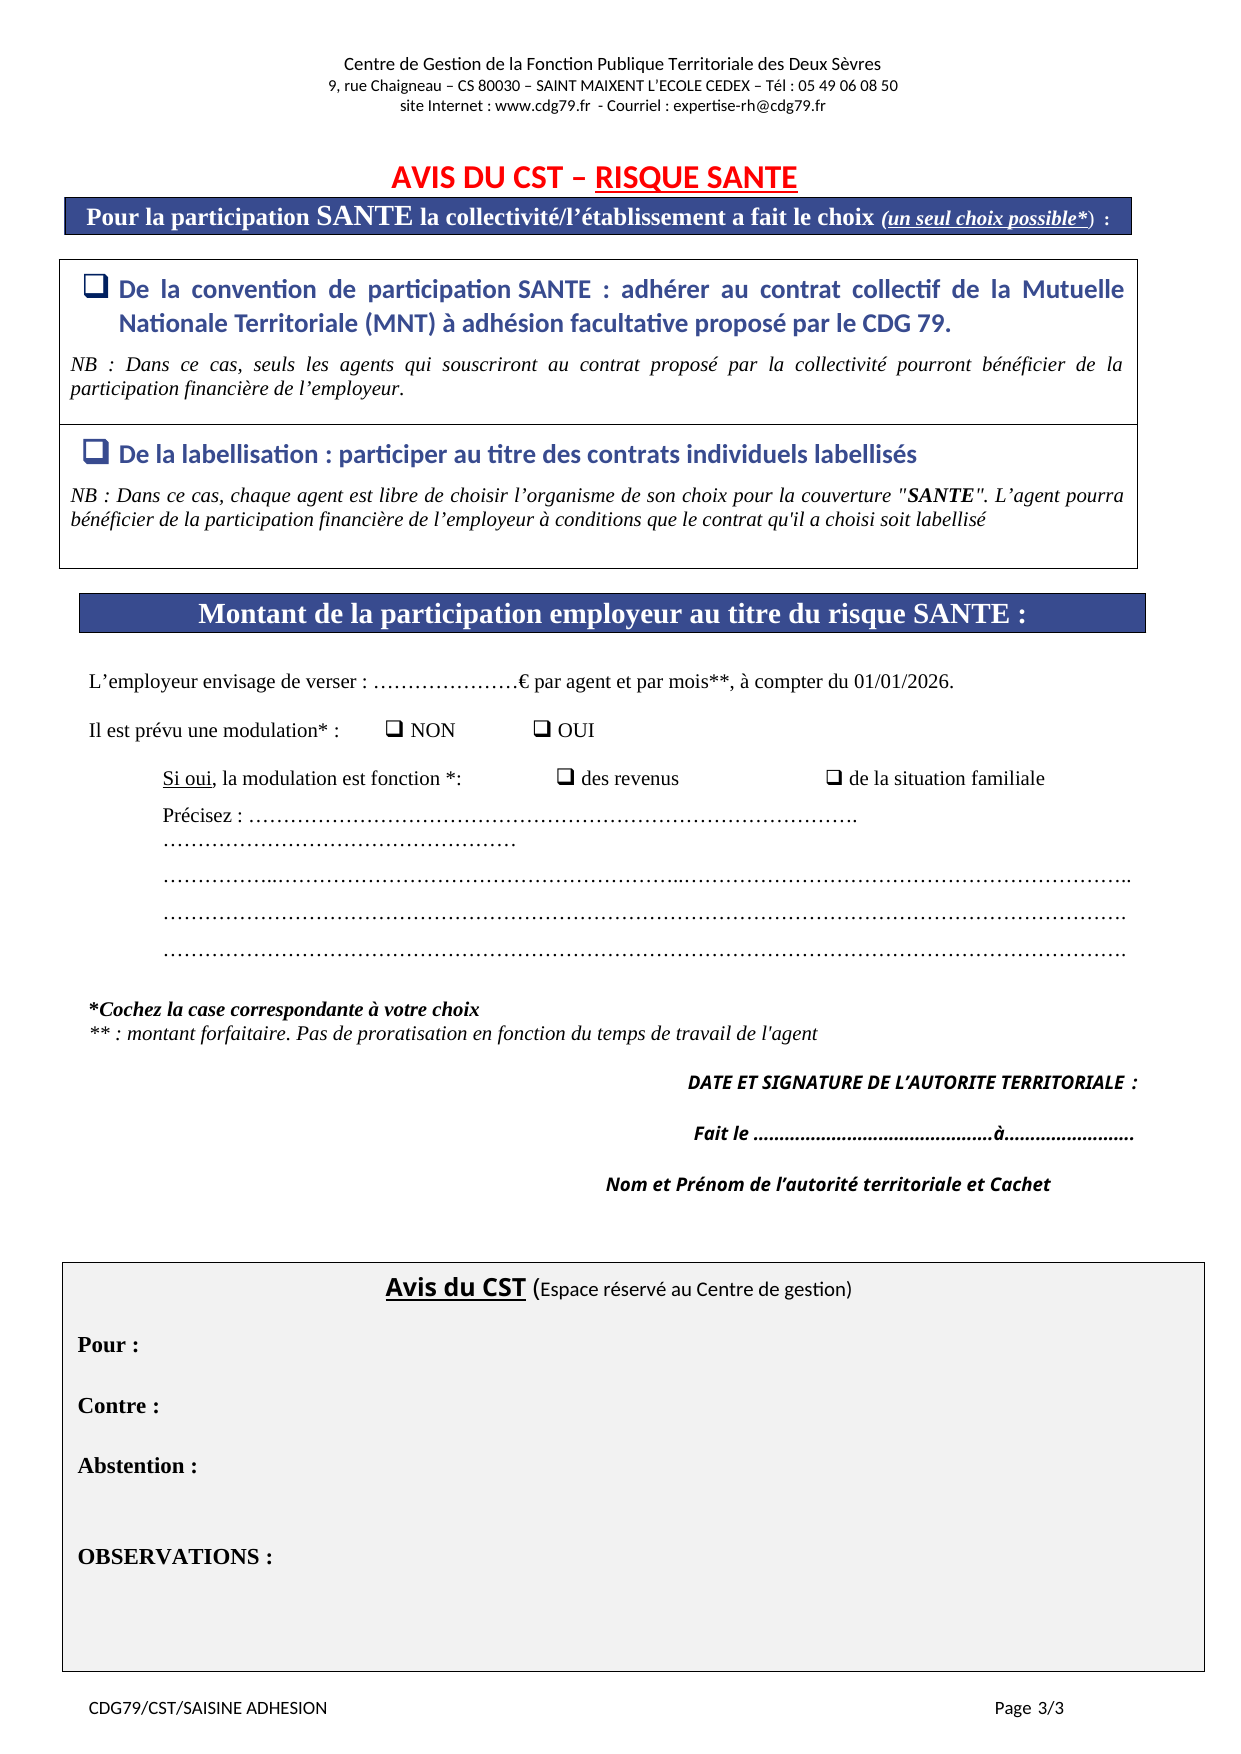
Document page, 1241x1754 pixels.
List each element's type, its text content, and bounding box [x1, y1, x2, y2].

text Précisez : …………………………………………………………………………….…………………………………………… [162, 803, 1137, 851]
text …………………………………………………………………………………………………………………………. [162, 900, 1137, 924]
text Il est prévu une modulation* : NON OUI [89, 717, 1137, 742]
table_cell De la labellisation : participer au titre des contrats individuels labellisés NB : Dans ce cas, chaque agent est libre de choisir l’organisme de son choix pour la couverture "SANTE". L’agent pourra bénéficier de la participation financière de l’employeur à conditions que le contrat qu'il a choisi soit labellisé [60, 425, 1137, 568]
text AVIS DU CST – RISQUE SANTE [89, 157, 1093, 197]
text *Cochez la case correspondante à votre choix [89, 997, 1137, 1021]
table_header De la convention de participation SANTE : adhérer au contrat collectif de la Mutuelle Nationale Territoriale (MNT) à adhésion facultative proposé par le CDG 79. NB : Dans ce cas, seuls les agents qui souscriront au contrat proposé par la collectivité pourront bénéficier de la participation financière de l’employeur. [60, 260, 1137, 424]
text Montant de la participation employeur au titre du risque SANTE : [80, 594, 1145, 632]
text L’employeur envisage de verser : …………………€ par agent et par mois**, à compter du 01/01/2026. [89, 669, 1137, 693]
text Nom et Prénom de l’autorité territoriale et Cachet [532, 1171, 1137, 1197]
text ……………..…………………………………………………..……………………………………………………….. [162, 863, 1137, 887]
text …………………………………………………………………………………………………………………………. [162, 937, 1137, 961]
text Pour la participation SANTE la collectivité/l’établissement a fait le choix (un seul choix possible*) : [66, 198, 1131, 234]
text Fait le ……………………………………….à……………………. [89, 1120, 1137, 1146]
text DATE ET SIGNATURE DE L’AUTORITE TERRITORIALE : [89, 1069, 1137, 1095]
text ** : montant forfaitaire. Pas de proratisation en fonction du temps de travail de l'agent [89, 1021, 1137, 1045]
text Si oui, la modulation est fonction *: des revenus de la situation familiale [162, 766, 1137, 790]
